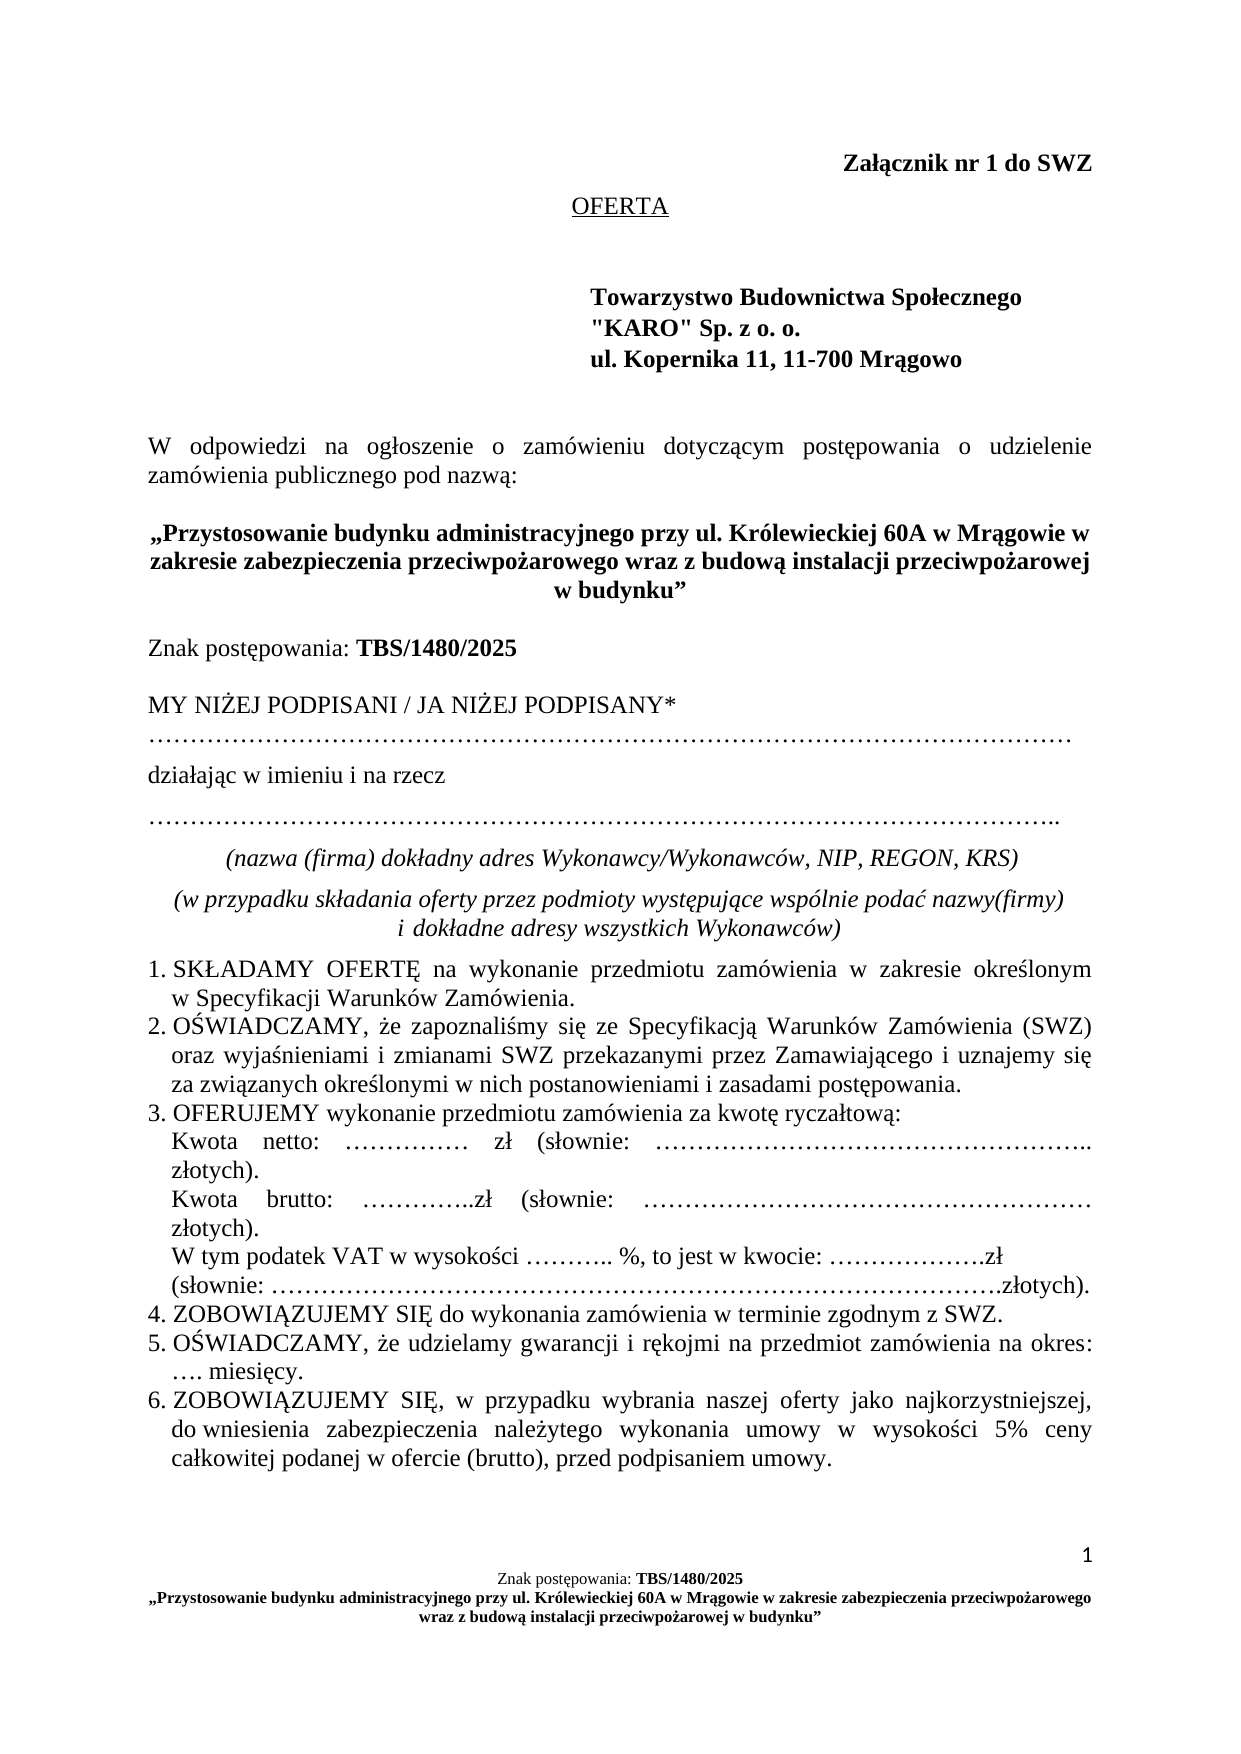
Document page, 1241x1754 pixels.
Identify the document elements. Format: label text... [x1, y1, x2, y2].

text (nazwa (firma) dokładny adres Wykonawcy/Wykonawców, NIP, REGON, KRS) [148, 843, 1093, 871]
text W odpowiedzi na ogłoszenie o zamówieniu dotyczącym postępowania o udzielenie zamówienia publicznego pod nazwą: [148, 431, 1093, 489]
text (w przypadku składania oferty przez podmioty występujące wspólnie podać nazwy(firmy) i dokładne adresy wszystkich Wykonawców) [148, 884, 1093, 941]
text Znak postępowania: TBS/1480/2025 [148, 633, 1093, 661]
text ul. Kopernika 11, 11-700 Mrągowo [590, 344, 1093, 372]
text „Przystosowanie budynku administracyjnego przy ul. Królewieckiej 60A w Mrągowie w zakresie zabezpieczenia przeciwpożarowego wraz z budową instalacji przeciwpożarowej w budynku” [148, 518, 1093, 604]
text ……………………………………………………………………………………………….. [148, 801, 1093, 830]
list ZOBOWIĄZUJEMY SIĘ do wykonania zamówienia w terminie zgodnym z SWZ. [148, 1299, 1093, 1328]
list OŚWIADCZAMY, że udzielamy gwarancji i rękojmi na przedmiot zamówienia na okres: …. miesięcy. [148, 1328, 1093, 1385]
text Załącznik nr 1 do SWZ [148, 148, 1093, 176]
text "KARO" Sp. z o. o. [590, 313, 1093, 341]
text OFERTA [148, 191, 1093, 219]
text ………………………………………………………………………………………………… [148, 719, 1093, 748]
list OŚWIADCZAMY, że zapoznaliśmy się ze Specyfikacją Warunków Zamówienia (SWZ) oraz wyjaśnieniami i zmianami SWZ przekazanymi przez Zamawiającego i uznajemy się za związanych określonymi w nich postanowieniami i zasadami postępowania. [148, 1011, 1093, 1098]
list W tym podatek VAT w wysokości ……….. %, to jest w kwocie: ……………….zł [171, 1241, 1093, 1270]
text MY NIŻEJ PODPISANI / JA NIŻEJ PODPISANY* [148, 690, 1093, 719]
list SKŁADAMY OFERTĘ na wykonanie przedmiotu zamówienia w zakresie określonym w Specyfikacji Warunków Zamówienia. [148, 954, 1093, 1011]
text Towarzystwo Budownictwa Społecznego [590, 282, 1093, 310]
list Kwota brutto: …………..zł (słownie: ……………………………………………… złotych). [171, 1184, 1093, 1241]
list Kwota netto: …………… zł (słownie: …………………………………………….. złotych). [171, 1126, 1093, 1184]
list OFERUJEMY wykonanie przedmiotu zamówienia za kwotę ryczałtową: [148, 1098, 1093, 1126]
list (słownie: …………………………………………………………………………….złotych). [171, 1270, 1093, 1299]
list ZOBOWIĄZUJEMY SIĘ, w przypadku wybrania naszej oferty jako najkorzystniejszej, do wniesienia zabezpieczenia należytego wykonania umowy w wysokości 5% ceny całkowitej podanej w ofercie (brutto), przed podpisaniem umowy. [148, 1385, 1093, 1471]
text działając w imieniu i na rzecz [148, 760, 1093, 789]
